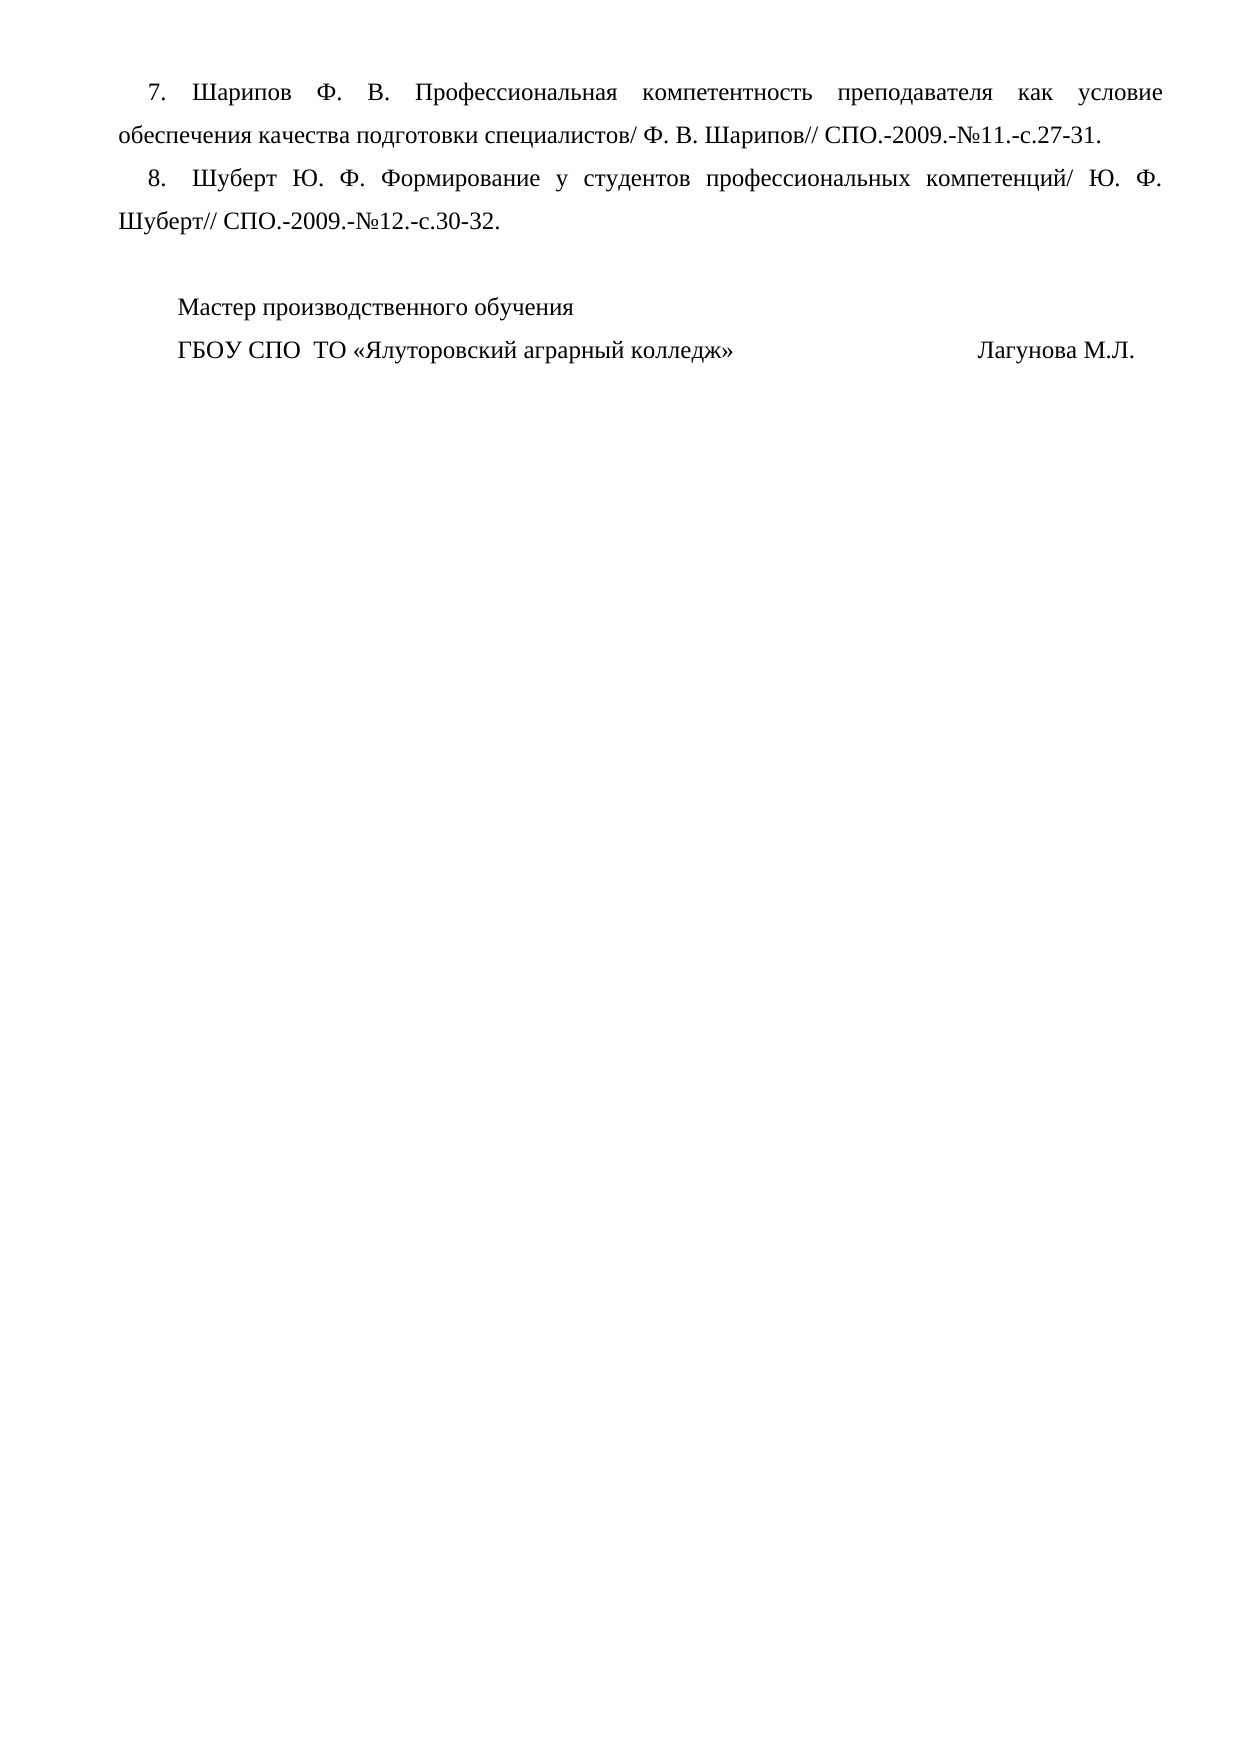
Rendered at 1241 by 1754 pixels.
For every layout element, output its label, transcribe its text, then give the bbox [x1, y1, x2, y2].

list Шарипов Ф. В. Профессиональная компетентность преподавателя как условие обеспечения качества подготовки специалистов/ Ф. В. Шарипов// СПО.-2009.-№11.-с.27-31. [118, 77, 1163, 149]
text Мастер производственного обучения [118, 292, 1163, 321]
list Шуберт Ю. Ф. Формирование у студентов профессиональных компетенций/ Ю. Ф. Шуберт// СПО.-2009.-№12.-с.30-32. [118, 163, 1163, 235]
text ГБОУ СПО ТО «Ялуторовский аграрный колледж» Лагунова М.Л. [118, 336, 1163, 364]
